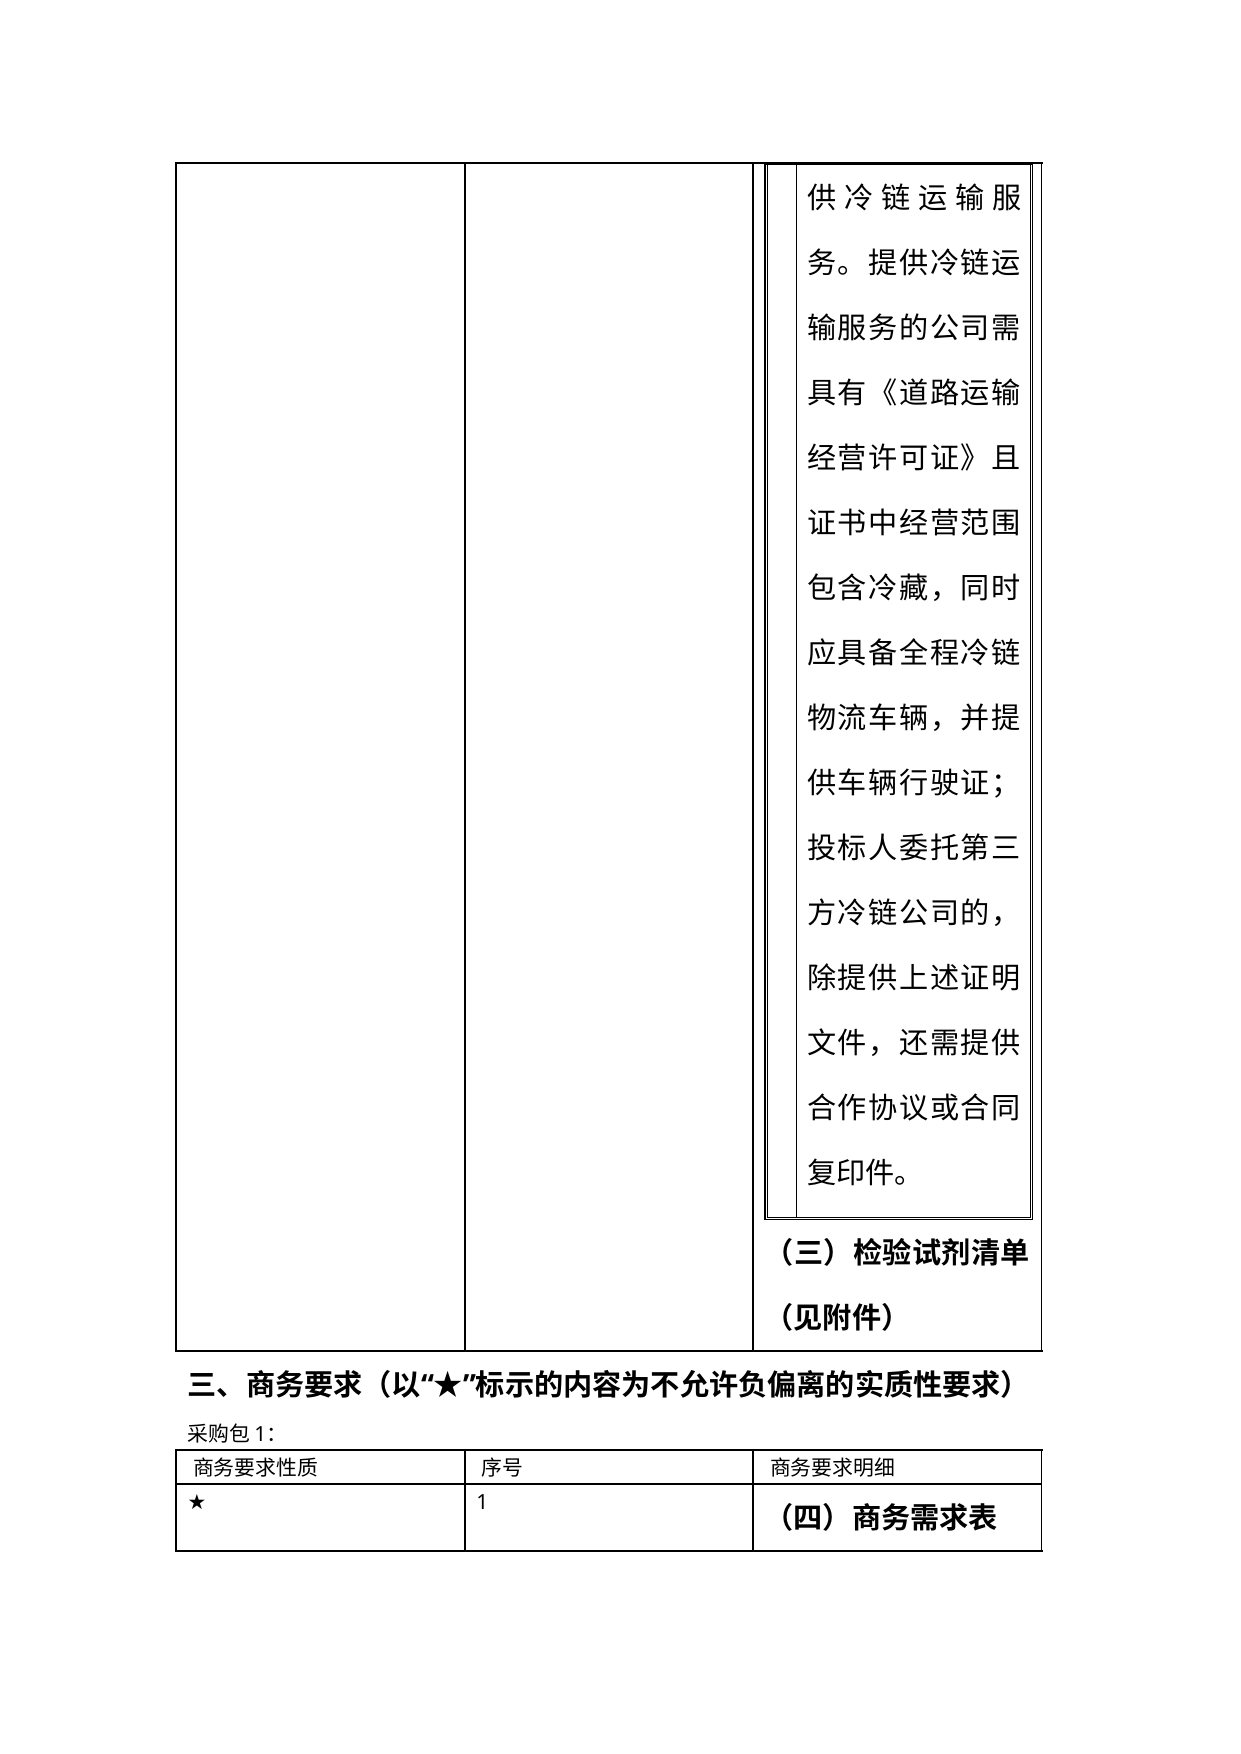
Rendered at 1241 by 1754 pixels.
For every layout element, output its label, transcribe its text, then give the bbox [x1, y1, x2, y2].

table_cell 1 [466, 1485, 752, 1550]
table_cell 1 [177, 164, 464, 1350]
table_header 商务要求明细 [754, 1451, 1041, 1483]
table_cell ★ [177, 1485, 464, 1550]
text 采购包1： [187, 1417, 1053, 1449]
table_cell （四）商务需求表 [754, 1485, 1041, 1550]
table_cell ★ [466, 164, 752, 1350]
text 三、商务要求（以“★”标示的内容为不允许负偏离的实质性要求） [187, 1352, 1053, 1417]
table_header 商务要求性质 [177, 1451, 464, 1483]
table_header 序号 [466, 1451, 752, 1483]
